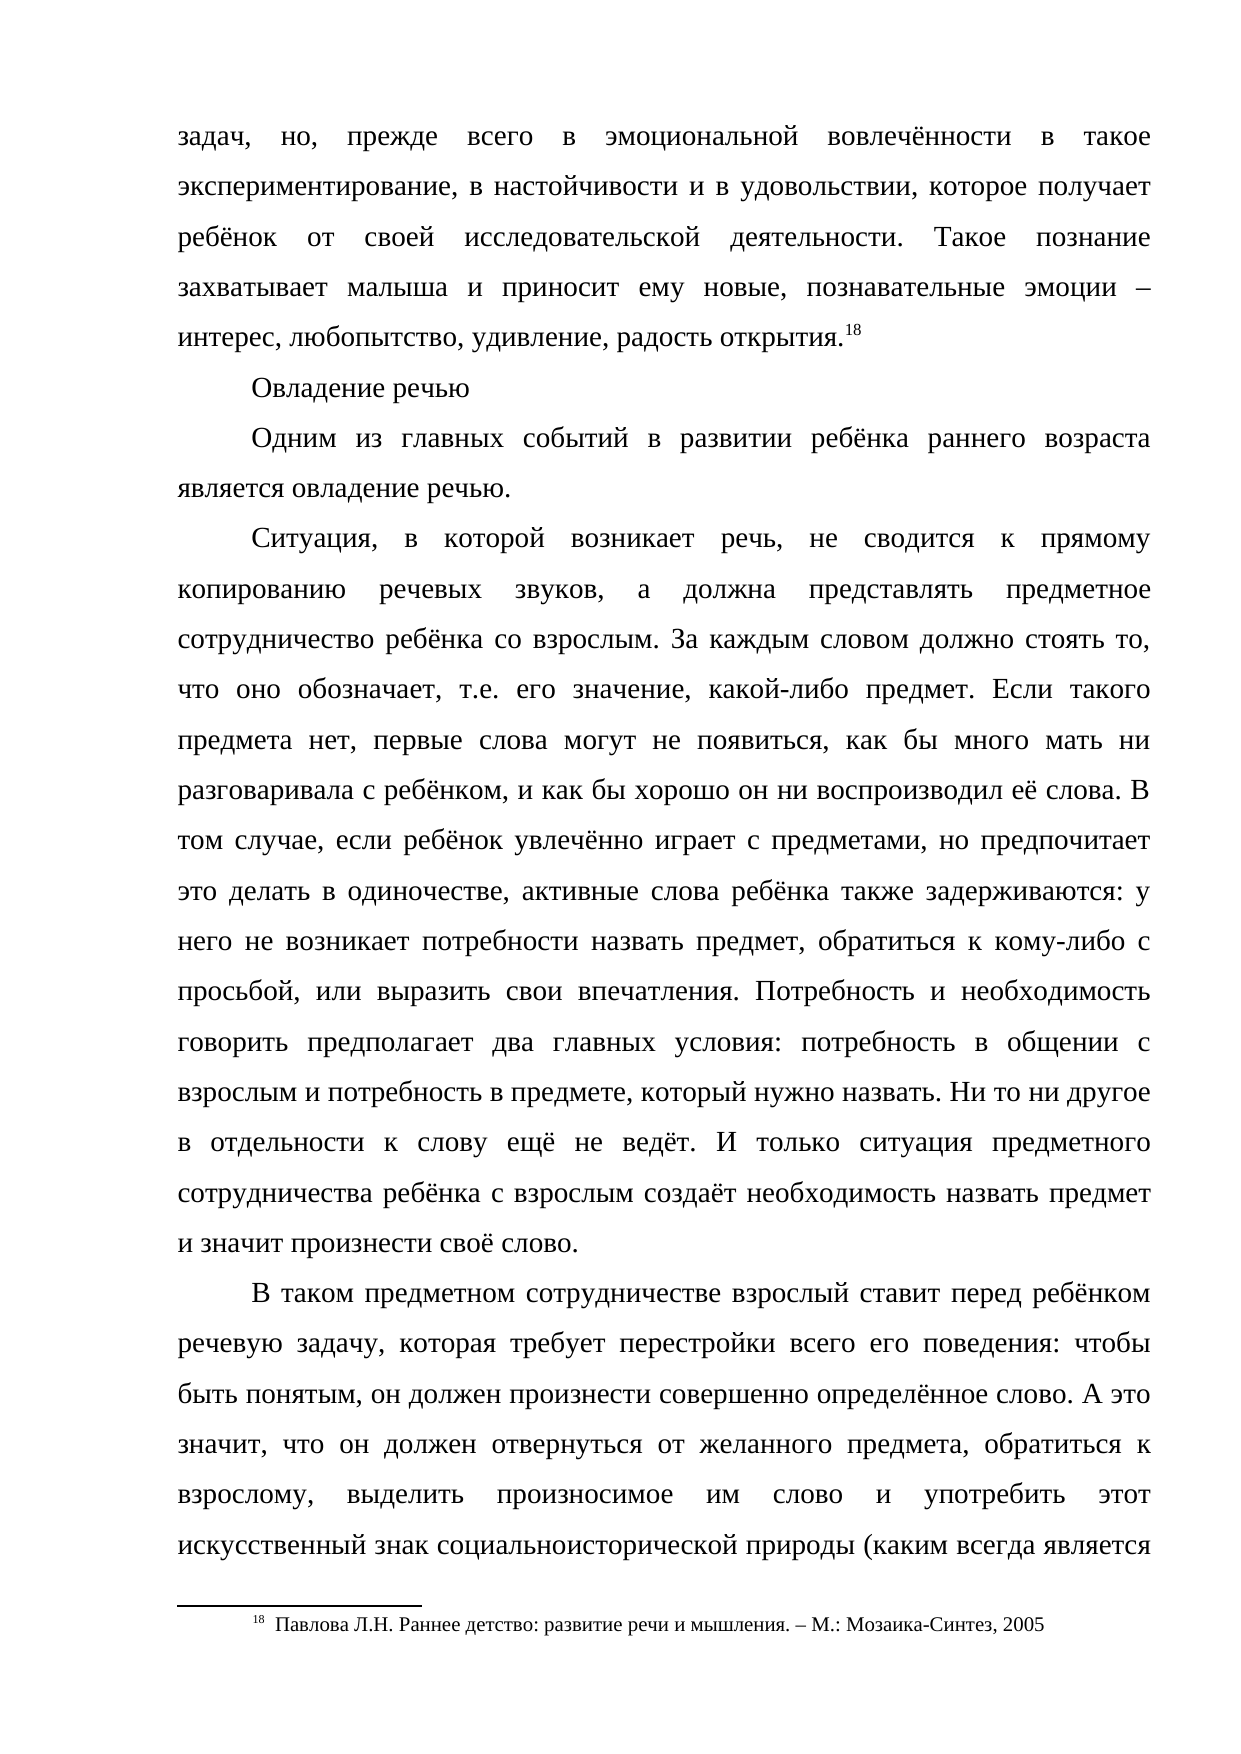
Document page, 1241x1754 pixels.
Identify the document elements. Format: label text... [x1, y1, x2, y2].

text Ситуация, в которой возникает речь, не сводится к прямому копированию речевых звуков, а должна представлять предметное сотрудничество ребёнка со взрослым. За каждым словом должно стоять то, что оно обозначает, т.е. его значение, какой-либо предмет. Если такого предмета нет, первые слова могут не появиться, как бы много мать ни разговаривала с ребёнком, и как бы хорошо он ни воспроизводил её слова. В том случае, если ребёнок увлечённо играет с предметами, но предпочитает это делать в одиночестве, активные слова ребёнка также задерживаются: у него не возникает потребности назвать предмет, обратиться к кому-либо с просьбой, или выразить свои впечатления. Потребность и необходимость говорить предполагает два главных условия: потребность в общении с взрослым и потребность в предмете, который нужно назвать. Ни то ни другое в отдельности к слову ещё не ведёт. И только ситуация предметного сотрудни­чества ребёнка с взрослым создаёт необходимость назвать предмет и значит произнести своё слово. [177, 521, 1152, 1258]
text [177, 118, 1152, 353]
text Овладение речью [177, 370, 1152, 403]
text Одним из главных событий в развитии ребёнка раннего возраста является овладение речью. [177, 420, 1152, 504]
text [177, 1275, 1152, 1560]
